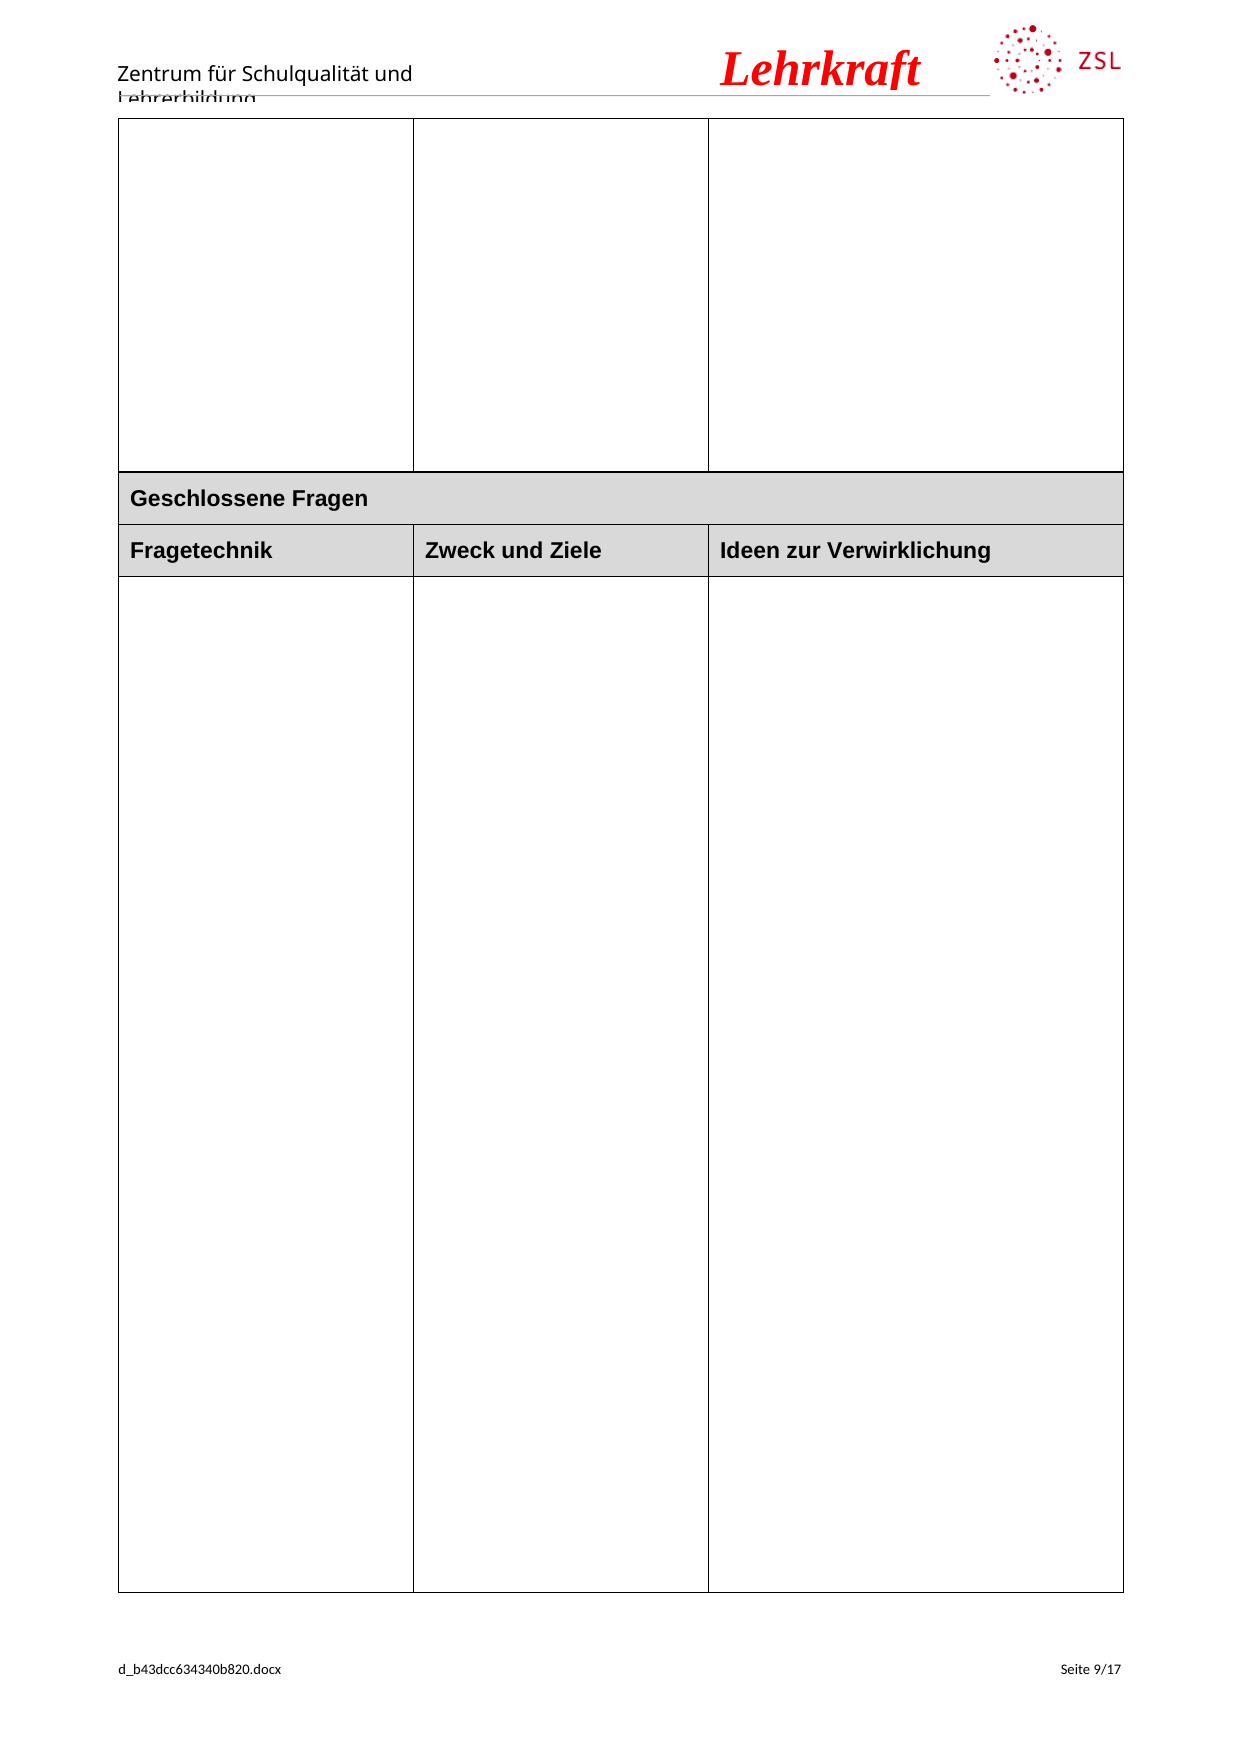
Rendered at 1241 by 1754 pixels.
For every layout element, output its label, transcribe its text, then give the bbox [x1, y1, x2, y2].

picture [992, 25, 1123, 96]
table_cell [709, 577, 1123, 1592]
table_cell Zweck und Ziele [414, 525, 708, 576]
table_cell [119, 577, 413, 1592]
table_cell Geschlossene Fragen [119, 473, 1123, 524]
table_cell Ideen zur Verwirklichung [709, 525, 1123, 576]
table_cell Fragetechnik [119, 525, 413, 576]
table_cell [414, 119, 708, 471]
table_cell [414, 577, 708, 1592]
table_cell [709, 119, 1123, 471]
table_cell [119, 119, 413, 471]
